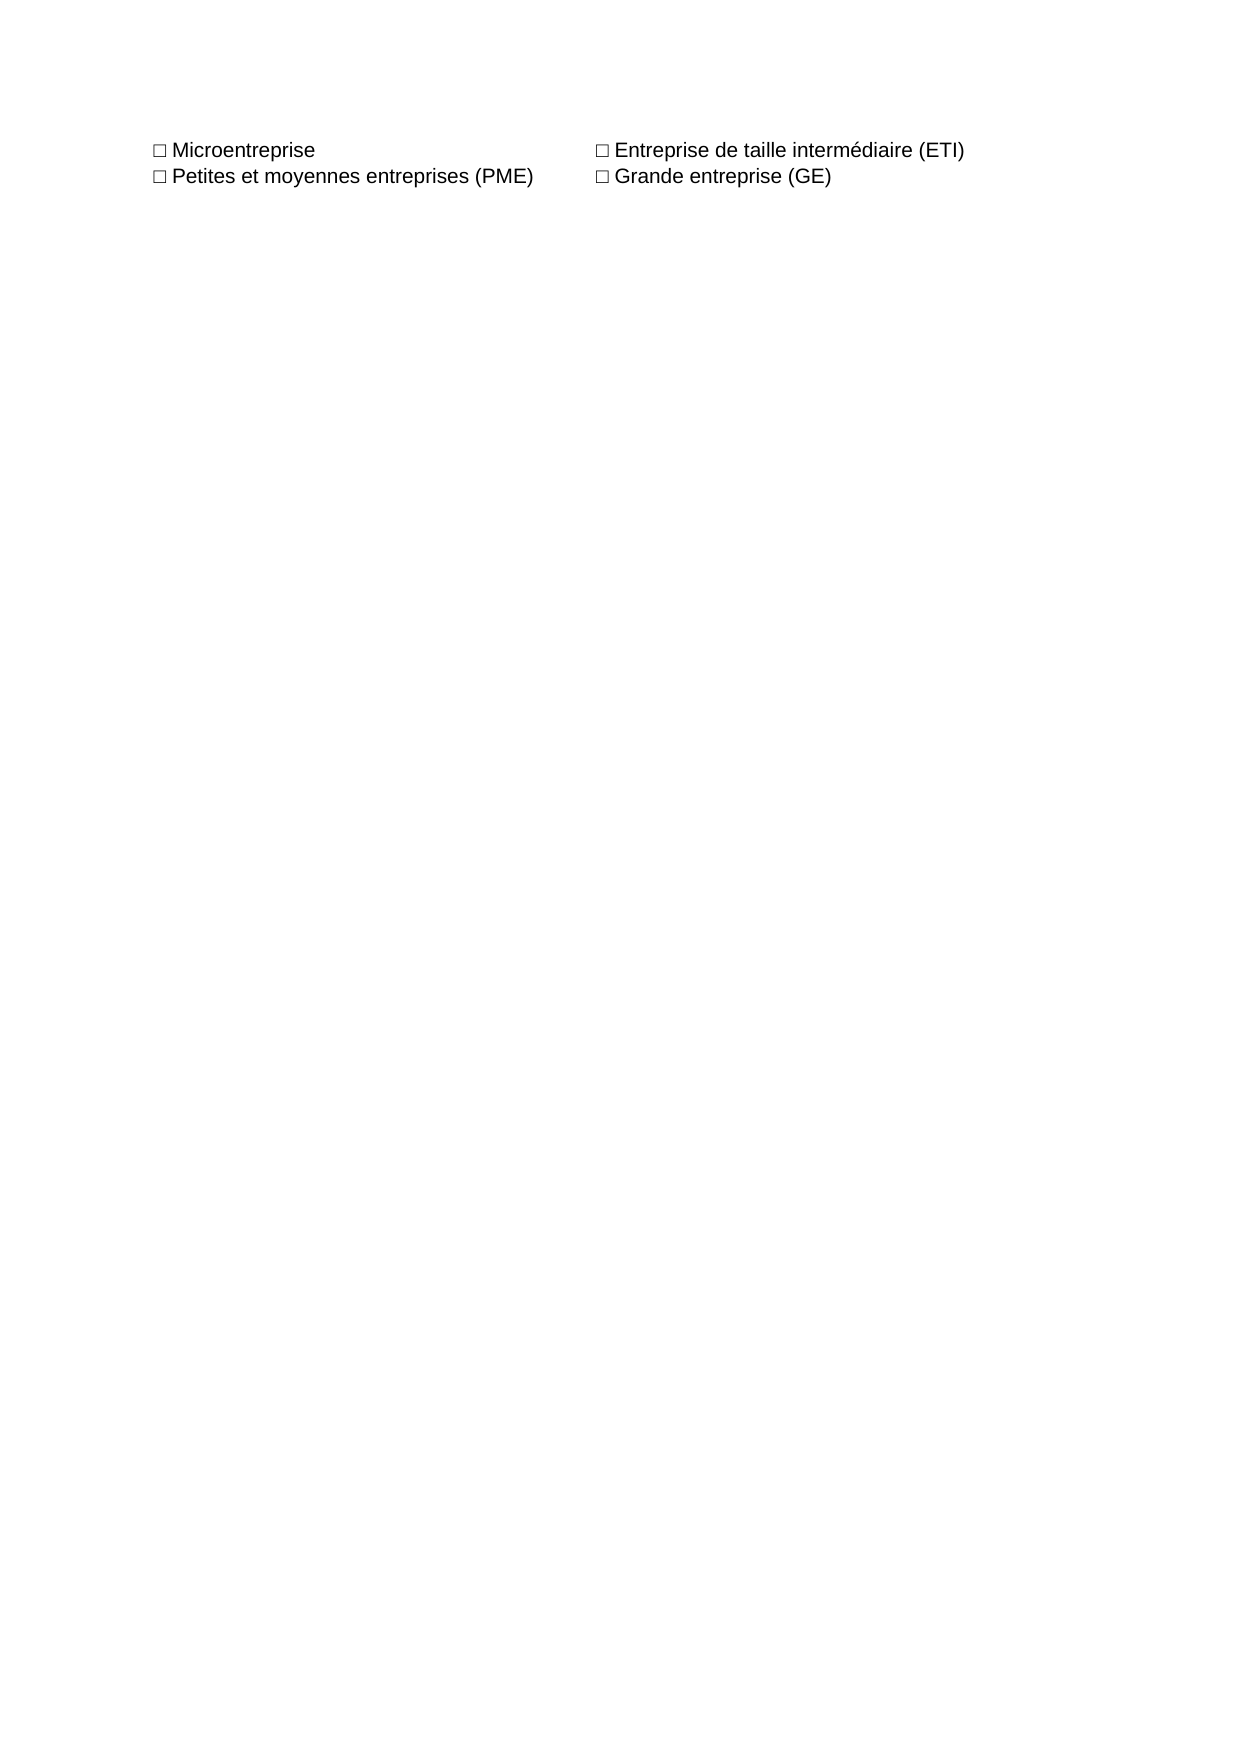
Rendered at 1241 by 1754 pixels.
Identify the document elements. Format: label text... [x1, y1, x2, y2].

text □ Petites et moyennes entreprises (PME) □ Grande entreprise (GE) [148, 164, 1093, 188]
text □ Microentreprise □ Entreprise de taille intermédiaire (ETI) [148, 138, 1093, 162]
